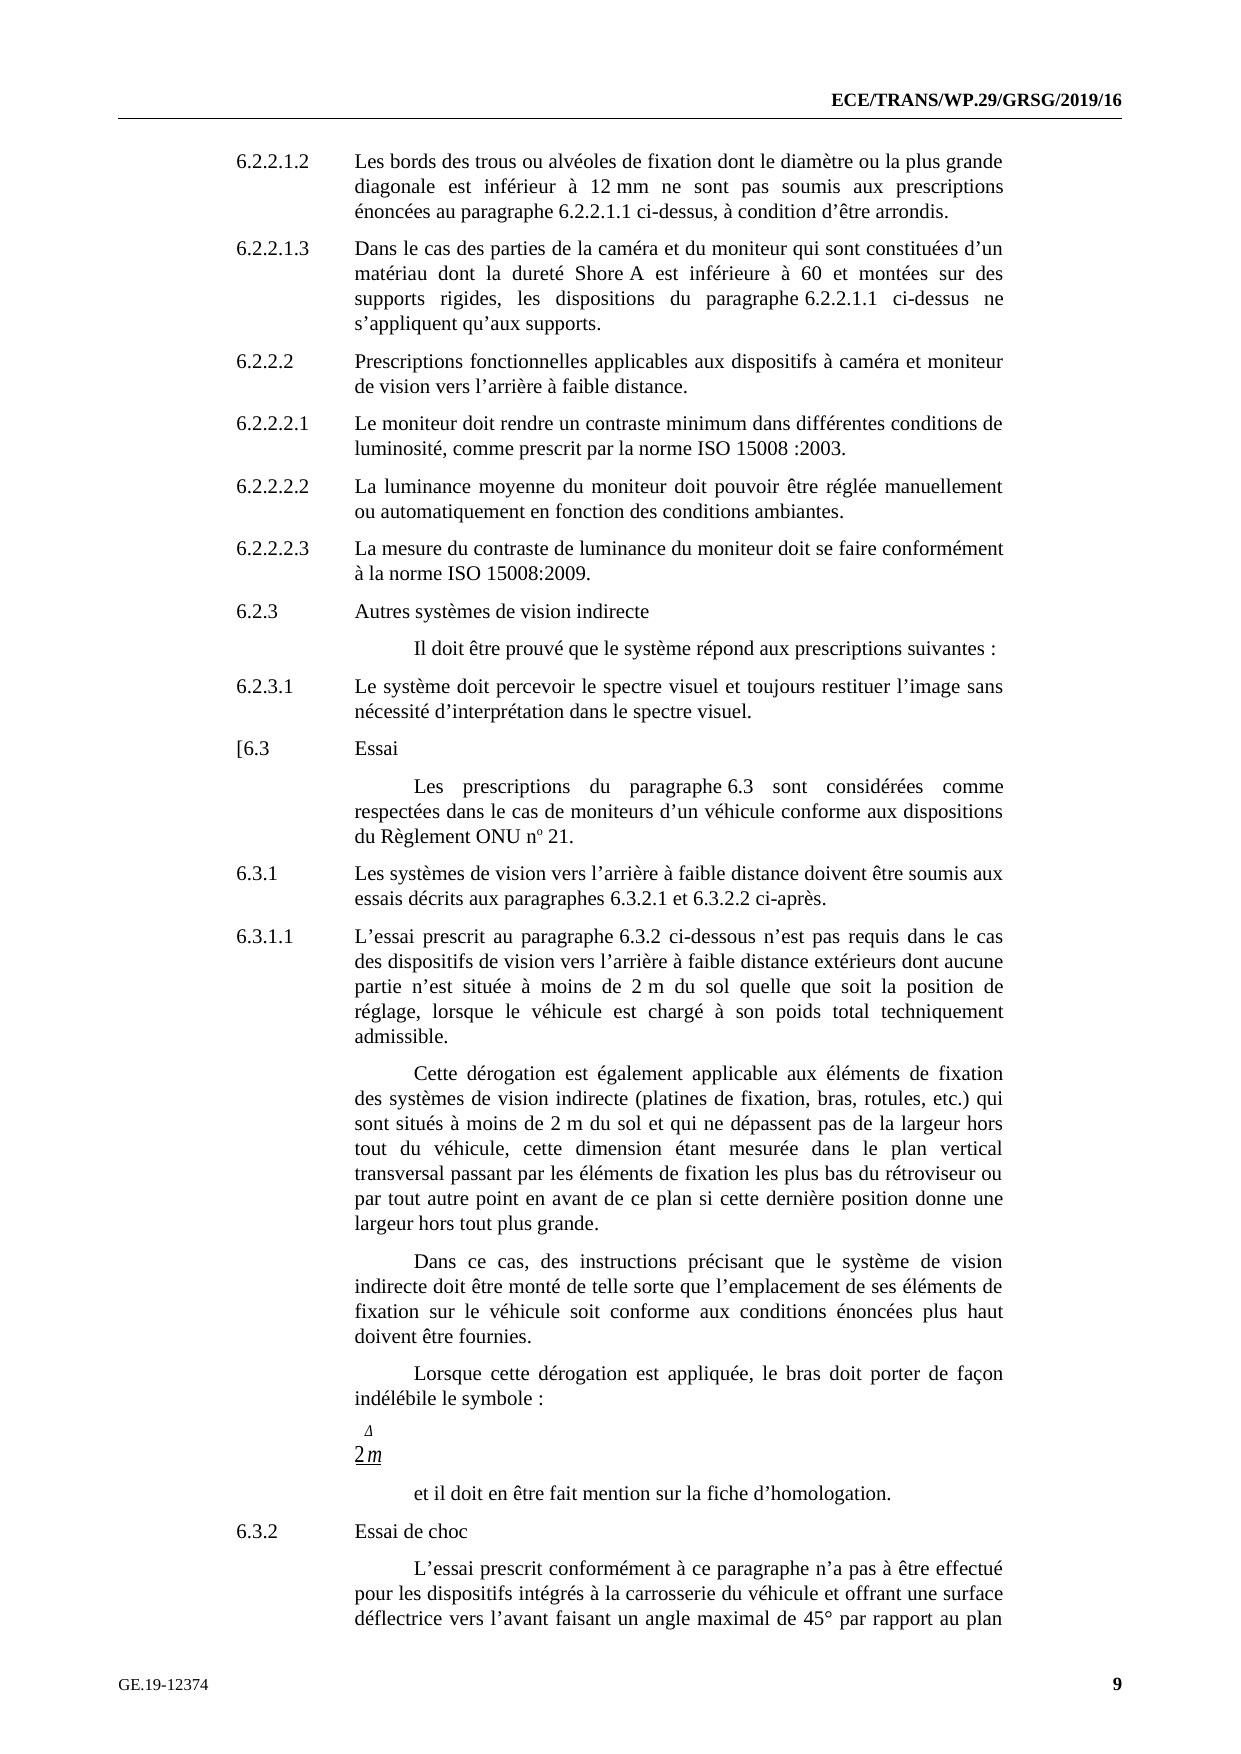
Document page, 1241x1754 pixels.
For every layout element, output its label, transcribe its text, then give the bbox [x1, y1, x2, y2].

text 6.2.2.1.3 Dans le cas des parties de la caméra et du moniteur qui sont constituées d’un matériau dont la dureté Shore A est inférieure à 60 et montées sur des supports rigides, les dispositions du paragraphe 6.2.2.1.1 ci-dessus ne s’appliquent qu’aux supports. [236, 235, 1004, 335]
text 6.2.2.1.2 Les bords des trous ou alvéoles de fixation dont le diamètre ou la plus grande diagonale est inférieur à 12 mm ne sont pas soumis aux prescriptions énoncées au paragraphe 6.2.2.1.1 ci-dessus, à condition d’être arrondis. [236, 148, 1004, 223]
text Il doit être prouvé que le système répond aux prescriptions suivantes : [354, 635, 1004, 660]
text et il doit en être fait mention sur la fiche d’homologation. [354, 1480, 1004, 1505]
text 6.2.3.1 Le système doit percevoir le spectre visuel et toujours restituer l’image sans nécessité d’interprétation dans le spectre visuel. [236, 673, 1004, 723]
text Les prescriptions du paragraphe 6.3 sont considérées comme respectées dans le cas de moniteurs d’un véhicule conforme aux dispositions du Règlement ONU no 21. [354, 773, 1004, 848]
text 6.2.3 Autres systèmes de vision indirecte [236, 598, 1004, 623]
text Cette dérogation est également applicable aux éléments de fixation des systèmes de vision indirecte (platines de fixation, bras, rotules, etc.) qui sont situés à moins de 2 m du sol et qui ne dépassent pas de la largeur hors tout du véhicule, cette dimension étant mesurée dans le plan vertical transversal passant par les éléments de fixation les plus bas du rétroviseur ou par tout autre point en avant de ce plan si cette dernière position donne une largeur hors tout plus grande. [354, 1060, 1004, 1235]
text 6.3.1 Les systèmes de vision vers l’arrière à faible distance doivent être soumis aux essais décrits aux paragraphes 6.3.2.1 et 6.3.2.2 ci-après. [236, 860, 1004, 910]
text 6.2.2.2.3 La mesure du contraste de luminance du moniteur doit se faire conformément à la norme ISO 15008:2009. [236, 535, 1004, 585]
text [354, 1555, 1004, 1630]
text 6.3.1.1 L’essai prescrit au paragraphe 6.3.2 ci-dessous n’est pas requis dans le cas des dispositifs de vision vers l’arrière à faible distance extérieurs dont aucune partie n’est située à moins de 2 m du sol quelle que soit la position de réglage, lorsque le véhicule est chargé à son poids total techniquement admissible. [236, 923, 1004, 1048]
text Lorsque cette dérogation est appliquée, le bras doit porter de façon indélébile le symbole : [354, 1360, 1004, 1410]
text 6.2.2.2.2 La luminance moyenne du moniteur doit pouvoir être réglée manuellement ou automatiquement en fonction des conditions ambiantes. [236, 473, 1004, 523]
text 6.2.2.2 Prescriptions fonctionnelles applicables aux dispositifs à caméra et moniteur de vision vers l’arrière à faible distance. [236, 348, 1004, 398]
text Dans ce cas, des instructions précisant que le système de vision indirecte doit être monté de telle sorte que l’emplacement de ses éléments de fixation sur le véhicule soit conforme aux conditions énoncées plus haut doivent être fournies. [354, 1248, 1004, 1348]
text 6.2.2.2.1 Le moniteur doit rendre un contraste minimum dans différentes conditions de luminosité, comme prescrit par la norme ISO 15008 :2003. [236, 410, 1004, 460]
text [6.3 Essai [236, 735, 1004, 760]
text 6.3.2 Essai de choc [236, 1518, 1004, 1543]
